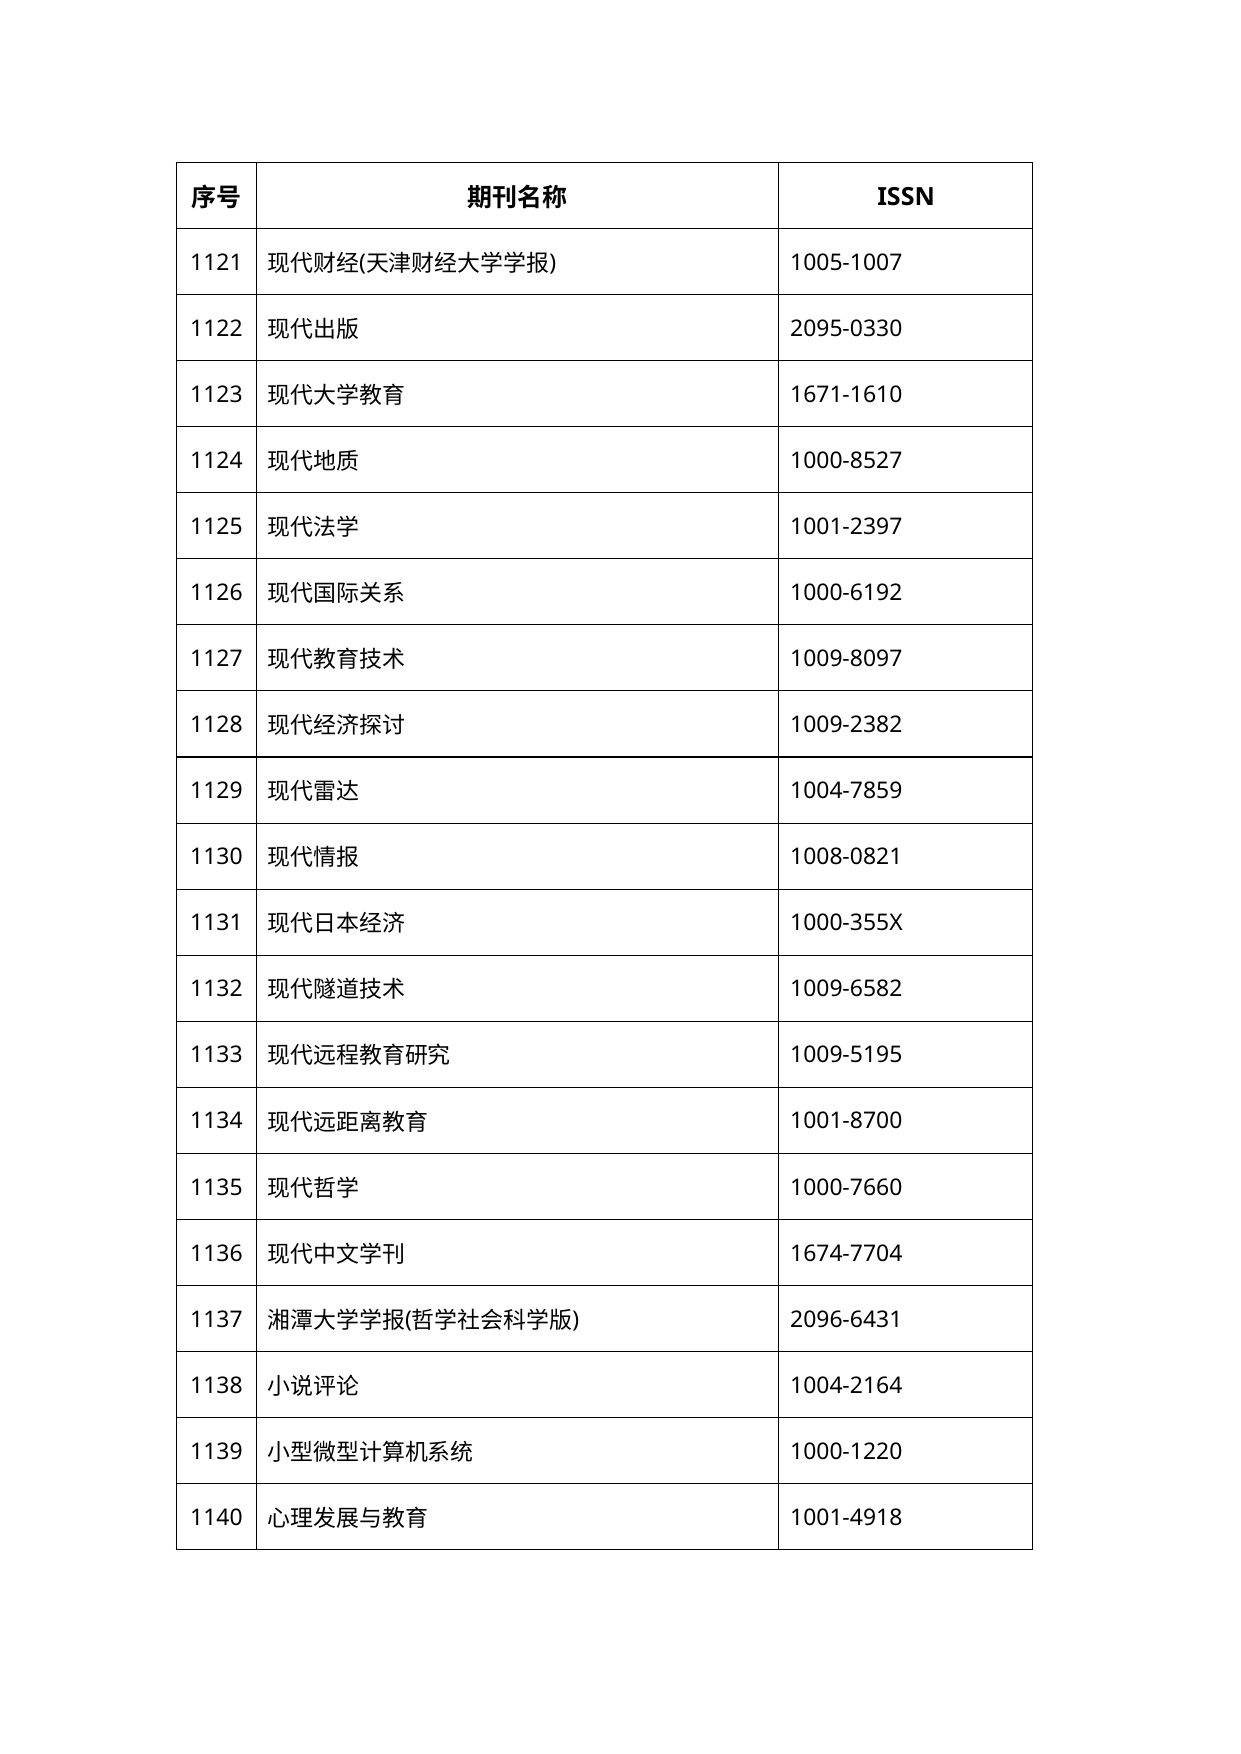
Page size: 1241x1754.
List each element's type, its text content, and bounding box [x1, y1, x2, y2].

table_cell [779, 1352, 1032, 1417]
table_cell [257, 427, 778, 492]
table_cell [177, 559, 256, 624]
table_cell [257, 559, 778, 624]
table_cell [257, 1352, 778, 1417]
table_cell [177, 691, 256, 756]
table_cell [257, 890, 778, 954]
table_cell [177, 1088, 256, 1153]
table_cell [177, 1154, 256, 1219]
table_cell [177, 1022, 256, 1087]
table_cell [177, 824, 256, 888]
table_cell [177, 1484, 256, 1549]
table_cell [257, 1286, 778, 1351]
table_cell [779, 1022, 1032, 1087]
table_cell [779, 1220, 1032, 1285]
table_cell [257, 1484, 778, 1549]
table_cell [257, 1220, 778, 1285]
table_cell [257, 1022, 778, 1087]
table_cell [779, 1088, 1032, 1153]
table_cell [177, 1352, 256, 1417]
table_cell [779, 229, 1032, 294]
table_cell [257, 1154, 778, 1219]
table_header ISSN [779, 163, 1032, 228]
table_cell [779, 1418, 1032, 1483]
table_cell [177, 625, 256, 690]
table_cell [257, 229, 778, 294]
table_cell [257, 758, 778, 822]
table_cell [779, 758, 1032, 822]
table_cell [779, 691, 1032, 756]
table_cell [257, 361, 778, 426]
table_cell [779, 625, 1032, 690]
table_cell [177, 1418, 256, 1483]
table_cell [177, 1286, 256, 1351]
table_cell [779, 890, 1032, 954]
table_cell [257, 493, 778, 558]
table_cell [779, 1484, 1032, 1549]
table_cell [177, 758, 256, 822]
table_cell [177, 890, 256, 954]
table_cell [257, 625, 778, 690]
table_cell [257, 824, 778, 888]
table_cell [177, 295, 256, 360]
table_header 序号 [177, 163, 256, 228]
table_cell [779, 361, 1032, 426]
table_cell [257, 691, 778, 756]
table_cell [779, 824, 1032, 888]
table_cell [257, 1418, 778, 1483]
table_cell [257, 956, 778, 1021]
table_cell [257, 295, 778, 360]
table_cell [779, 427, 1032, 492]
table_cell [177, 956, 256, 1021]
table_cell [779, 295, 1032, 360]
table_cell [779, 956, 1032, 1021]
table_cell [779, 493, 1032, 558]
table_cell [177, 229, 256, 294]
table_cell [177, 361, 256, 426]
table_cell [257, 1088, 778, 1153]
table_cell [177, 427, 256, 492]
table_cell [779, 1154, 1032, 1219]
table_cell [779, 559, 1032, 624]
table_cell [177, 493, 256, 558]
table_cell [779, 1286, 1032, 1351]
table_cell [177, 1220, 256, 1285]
table_header 期刊名称 [257, 163, 778, 228]
